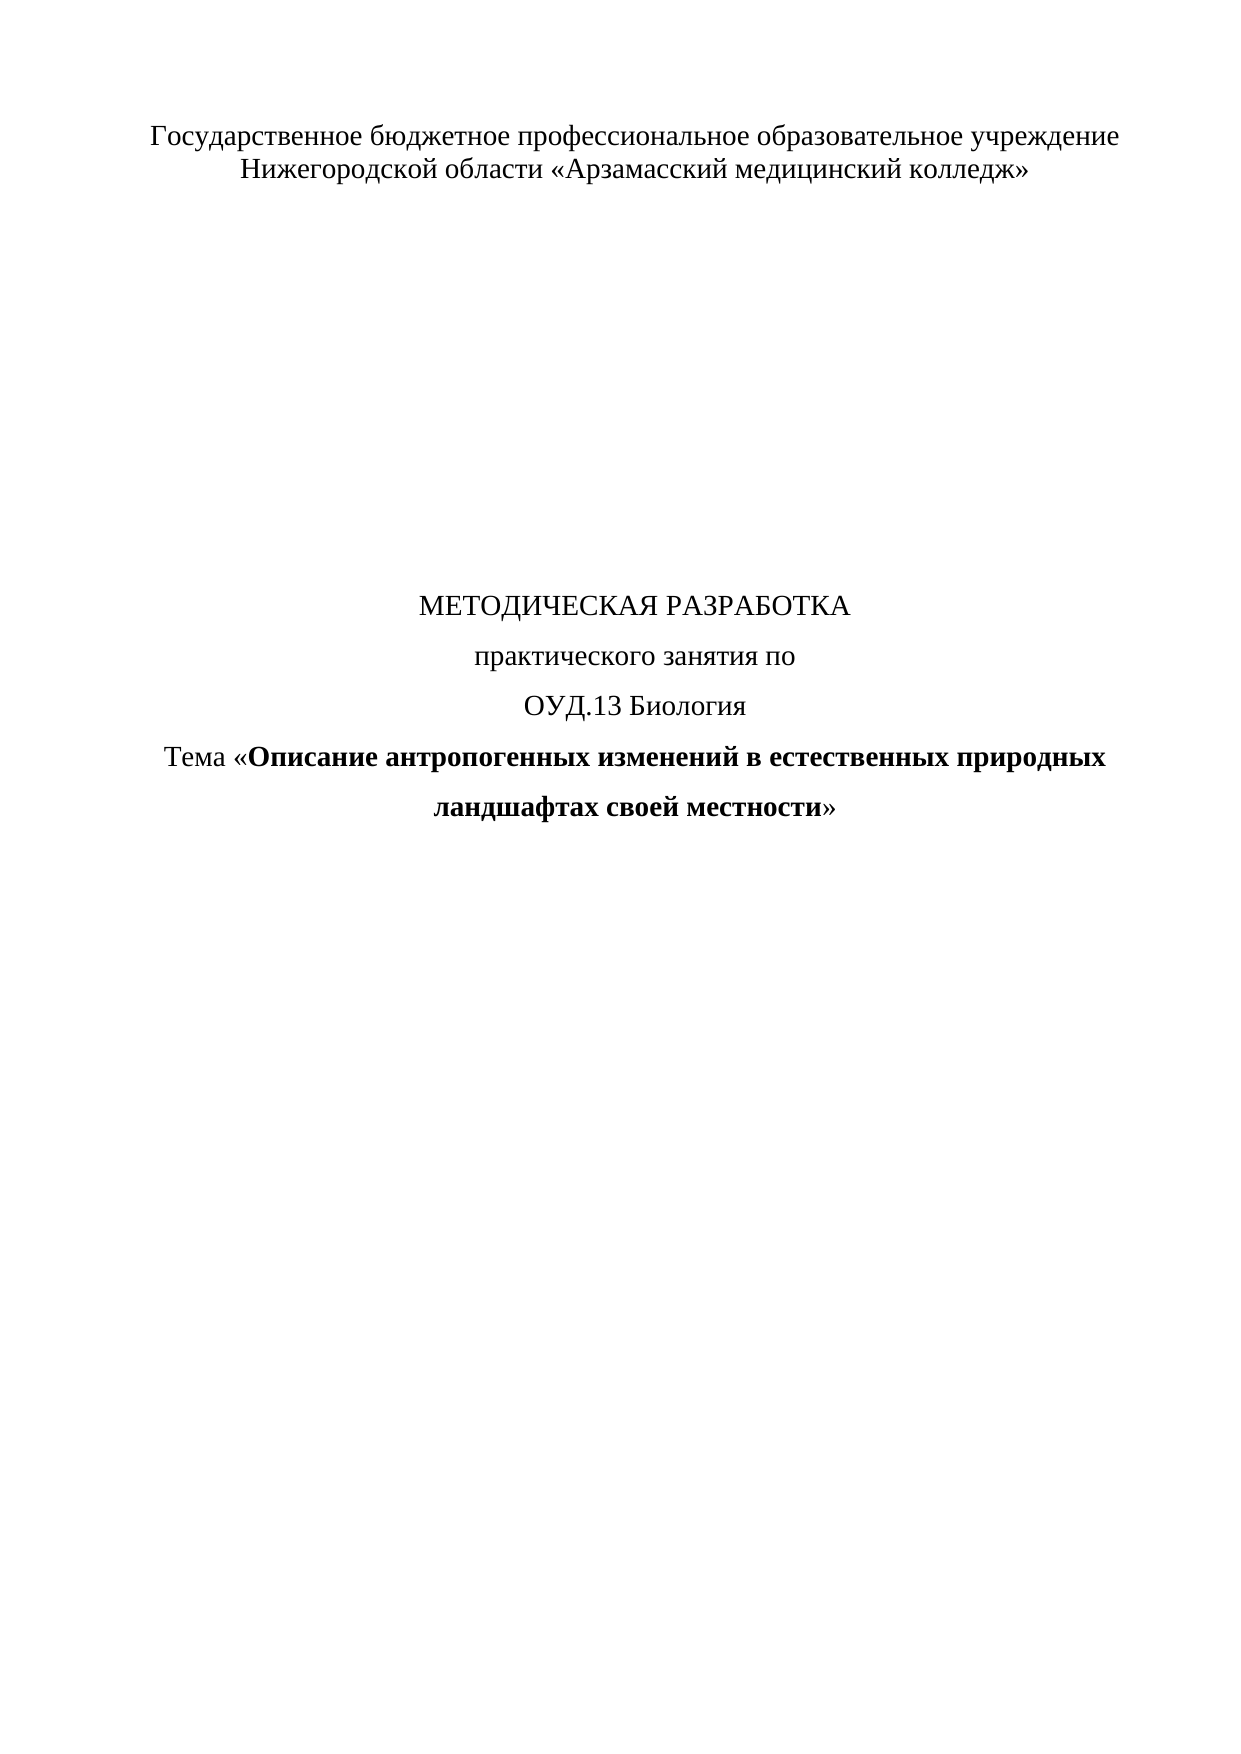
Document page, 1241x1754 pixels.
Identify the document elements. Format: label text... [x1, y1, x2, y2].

text Тема «Описание антропогенных изменений в естественных природных ландшафтах своей местности» [118, 739, 1152, 822]
text МЕТОДИЧЕСКАЯ РАЗРАБОТКА [118, 588, 1152, 621]
text практического занятия по [118, 638, 1152, 672]
text ОУД.13 Биология [118, 688, 1152, 722]
text Государственное бюджетное профессиональное образовательное учреждение Нижегородской области «Арзамасский медицинский колледж» [118, 118, 1152, 185]
